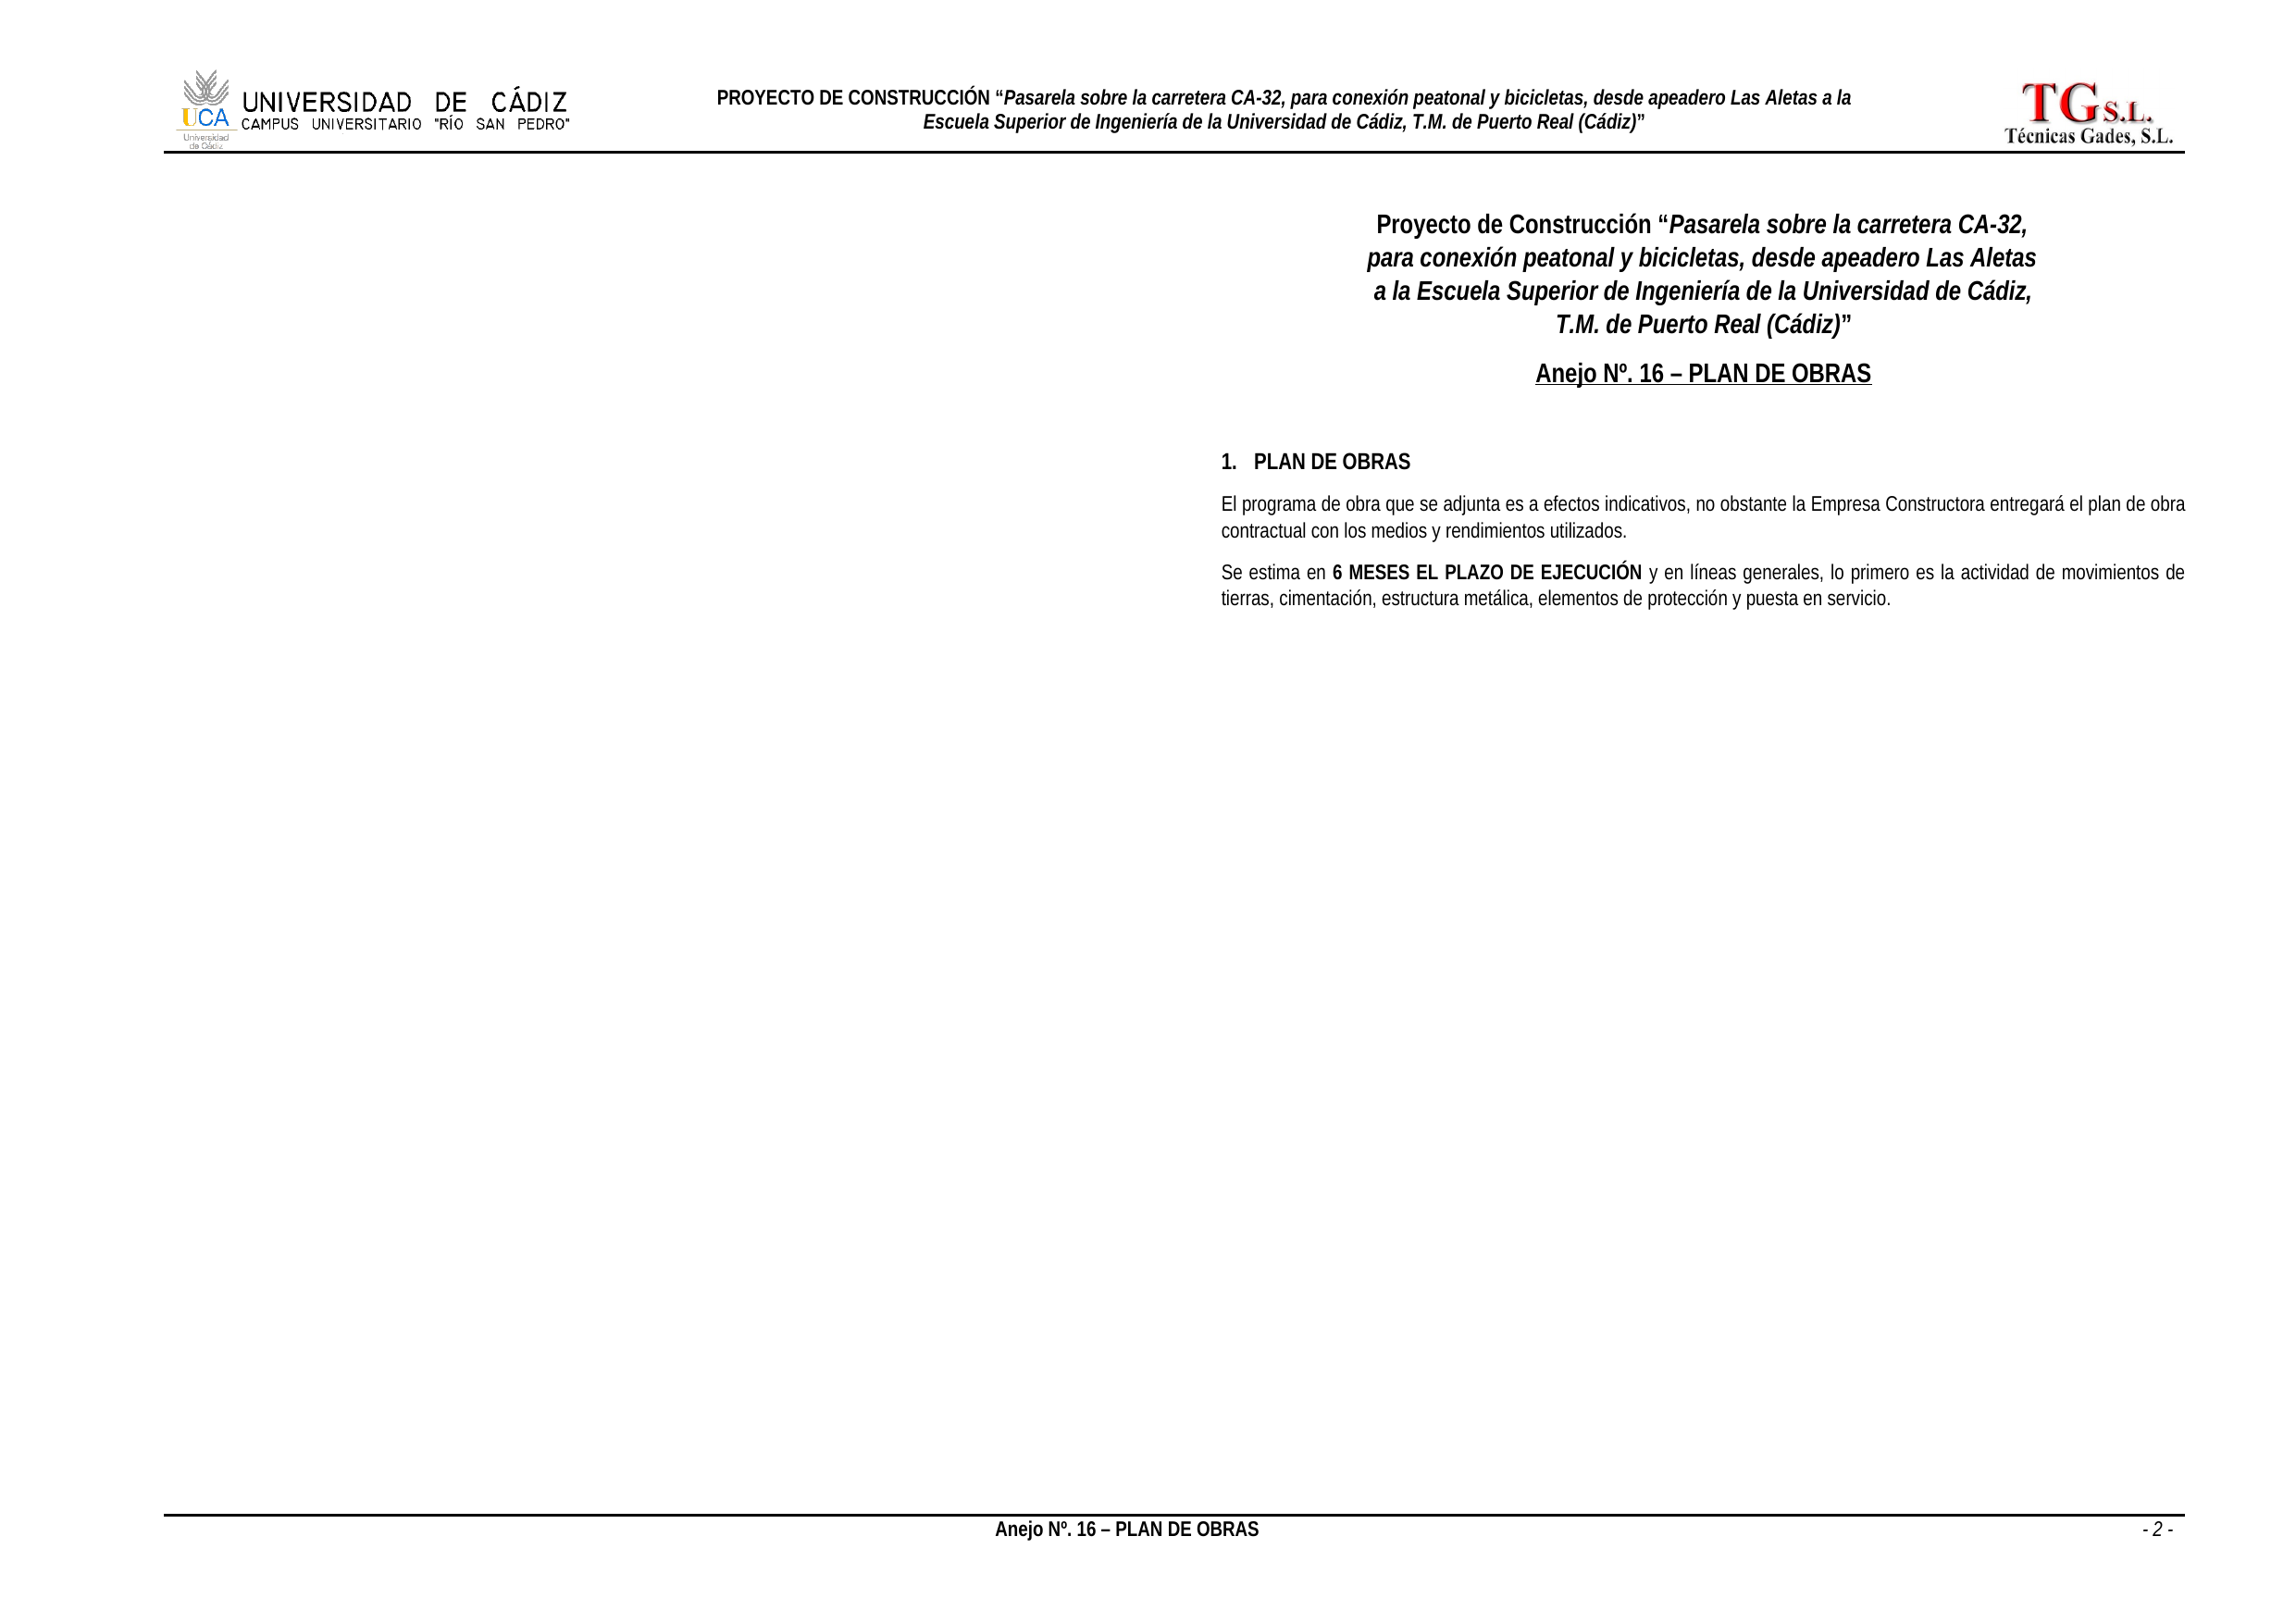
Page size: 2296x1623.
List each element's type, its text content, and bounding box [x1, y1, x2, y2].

text Se estima en 6 MESES EL PLAZO DE EJECUCIÓN y en líneas generales, lo primero es la actividad de movimientos de tierras, cimentación, estructura metálica, elementos de protección y puesta en servicio. [1221, 560, 2186, 610]
text Proyecto de Construcción “Pasarela sobre la carretera CA-32, para conexión peatonal y bicicletas, desde apeadero Las Aletas a la Escuela Superior de Ingeniería de la Universidad de Cádiz, T.M. de Puerto Real (Cádiz)” [1221, 208, 2186, 340]
picture [174, 68, 576, 151]
text El programa de obra que se adjunta es a efectos indicativos, no obstante la Empresa Constructora entregará el plan de obra contractual con los medios y rendimientos utilizados. [1221, 491, 2186, 542]
picture [2002, 68, 2176, 151]
text 1. Plan de obras [1221, 448, 2186, 474]
text Anejo Nº. 16 – PLAN DE OBRAS [1221, 357, 2186, 388]
